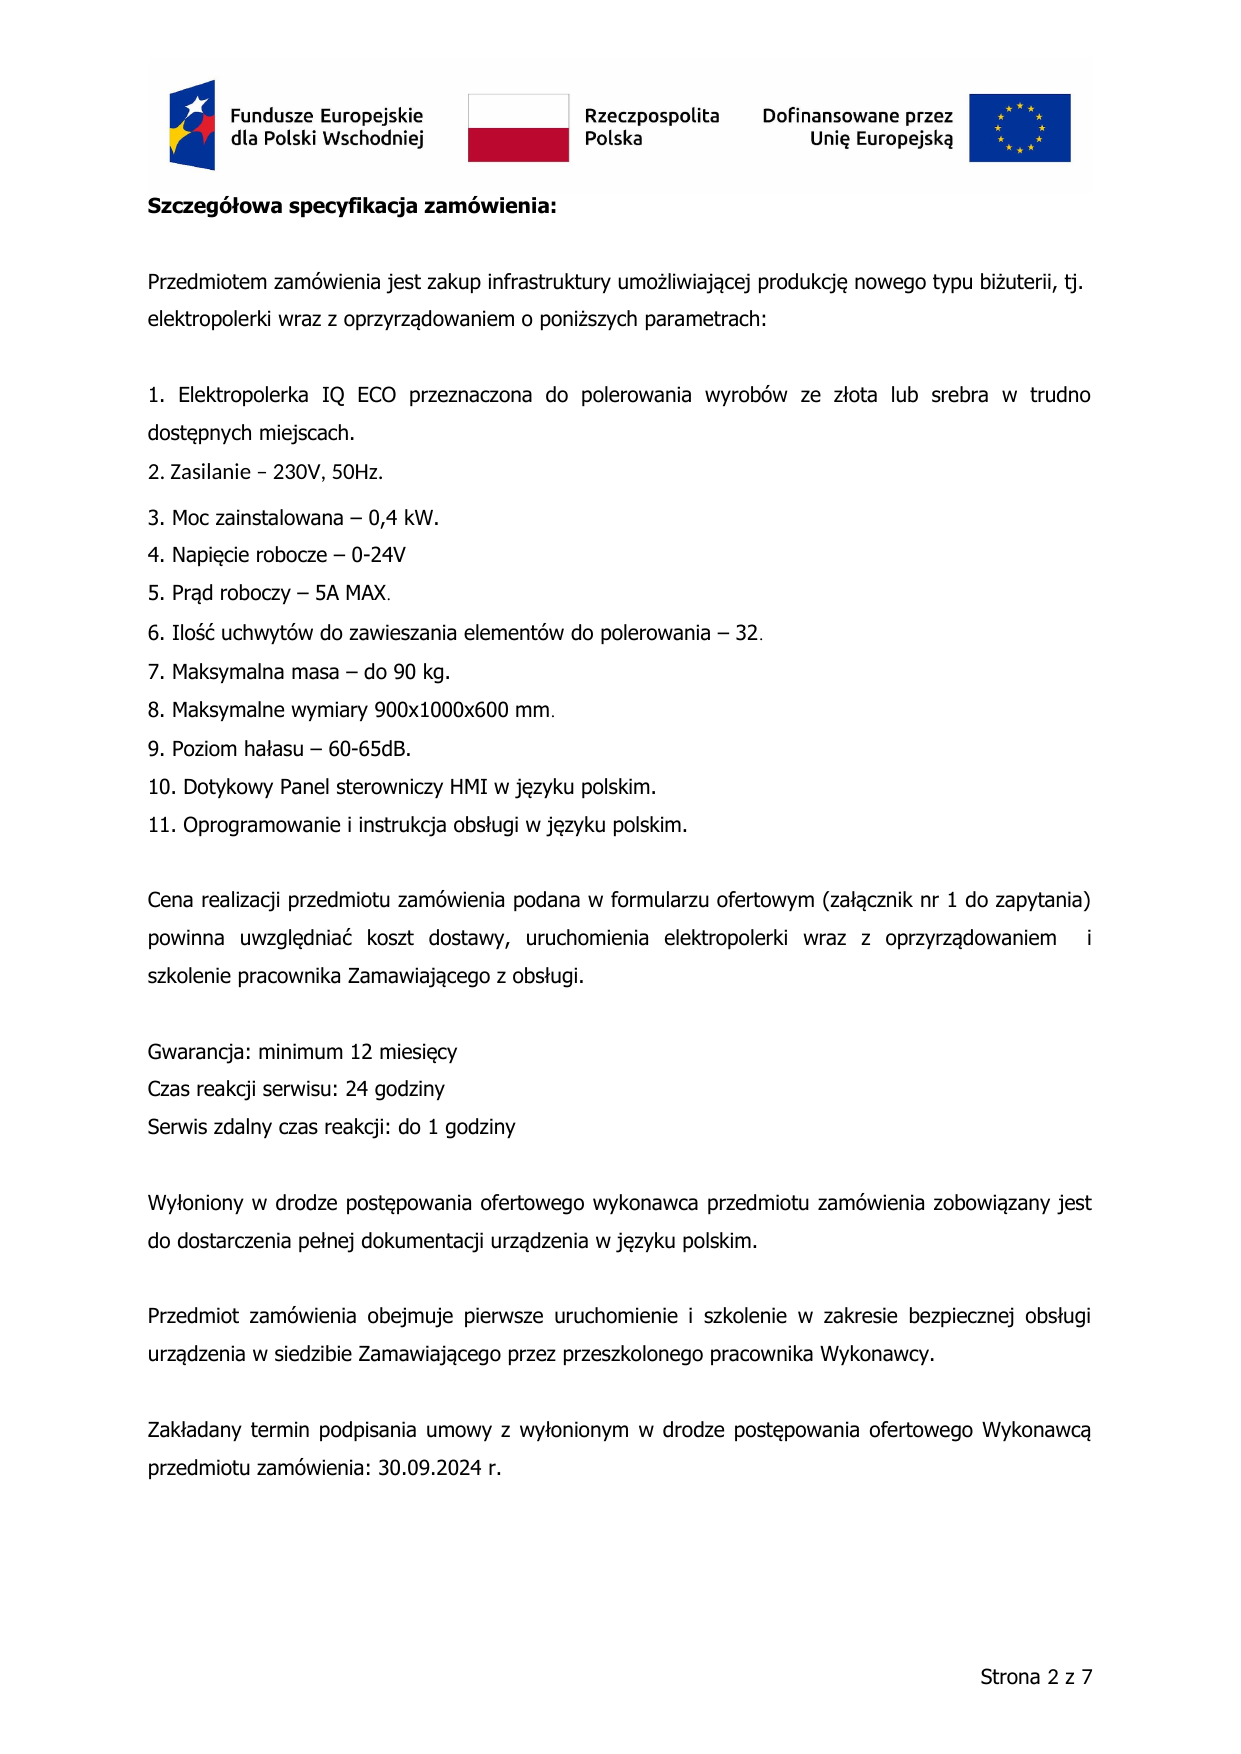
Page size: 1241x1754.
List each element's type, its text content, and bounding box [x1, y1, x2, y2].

text 10. Dotykowy Panel sterowniczy HMI w języku polskim. [148, 773, 1093, 799]
text 3. Moc zainstalowana – 0,4 kW. [148, 504, 1093, 529]
text 1. Elektropolerka IQ ECO przeznaczona do polerowania wyrobów ze złota lub srebra w trudno dostępnych miejscach. [148, 382, 1093, 445]
text Serwis zdalny czas reakcji: do 1 godziny [148, 1114, 1093, 1139]
text Szczegółowa specyfikacja zamówienia: [148, 193, 1093, 218]
text Wyłoniony w drodze postępowania ofertowego wykonawca przedmiotu zamówienia zobowiązany jest do dostarczenia pełnej dokumentacji urządzenia w języku polskim. [148, 1189, 1093, 1252]
text Czas reakcji serwisu: 24 godziny [148, 1076, 1093, 1101]
text 6. Ilość uchwytów do zawieszania elementów do polerowania – 32. [148, 619, 1093, 645]
text Gwarancja: minimum 12 miesięcy [148, 1038, 1093, 1063]
text 9. Poziom hałasu – 60-65dB. [148, 736, 1093, 761]
picture [147, 57, 1093, 193]
text Przedmiotem zamówienia jest zakup infrastruktury umożliwiającej produkcję nowego typu biżuterii, tj. elektropolerki wraz z oprzyrządowaniem o poniższych parametrach: [148, 268, 1093, 331]
text 2. Zasilanie – 230V, 50Hz. [148, 457, 1093, 485]
text 7. Maksymalna masa – do 90 kg. [148, 658, 1093, 684]
text Cena realizacji przedmiotu zamówienia podana w formularzu ofertowym (załącznik nr 1 do zapytania) powinna uwzględniać koszt dostawy, uruchomienia elektropolerki wraz z oprzyrządowaniem i szkolenie pracownika Zamawiającego z obsługi. [148, 887, 1093, 988]
text 11. Oprogramowanie i instrukcja obsługi w języku polskim. [148, 811, 1093, 837]
text 4. Napięcie robocze – 0-24V [148, 542, 1093, 567]
text 8. Maksymalne wymiary 900x1000x600 mm. [148, 696, 1093, 723]
text Zakładany termin podpisania umowy z wyłonionym w drodze postępowania ofertowego Wykonawcą przedmiotu zamówienia: 30.09.2024 r. [148, 1416, 1093, 1479]
text Przedmiot zamówienia obejmuje pierwsze uruchomienie i szkolenie w zakresie bezpiecznej obsługi urządzenia w siedzibie Zamawiającego przez przeszkolonego pracownika Wykonawcy. [148, 1303, 1093, 1366]
text 5. Prąd roboczy – 5A MAX. [148, 580, 1093, 606]
